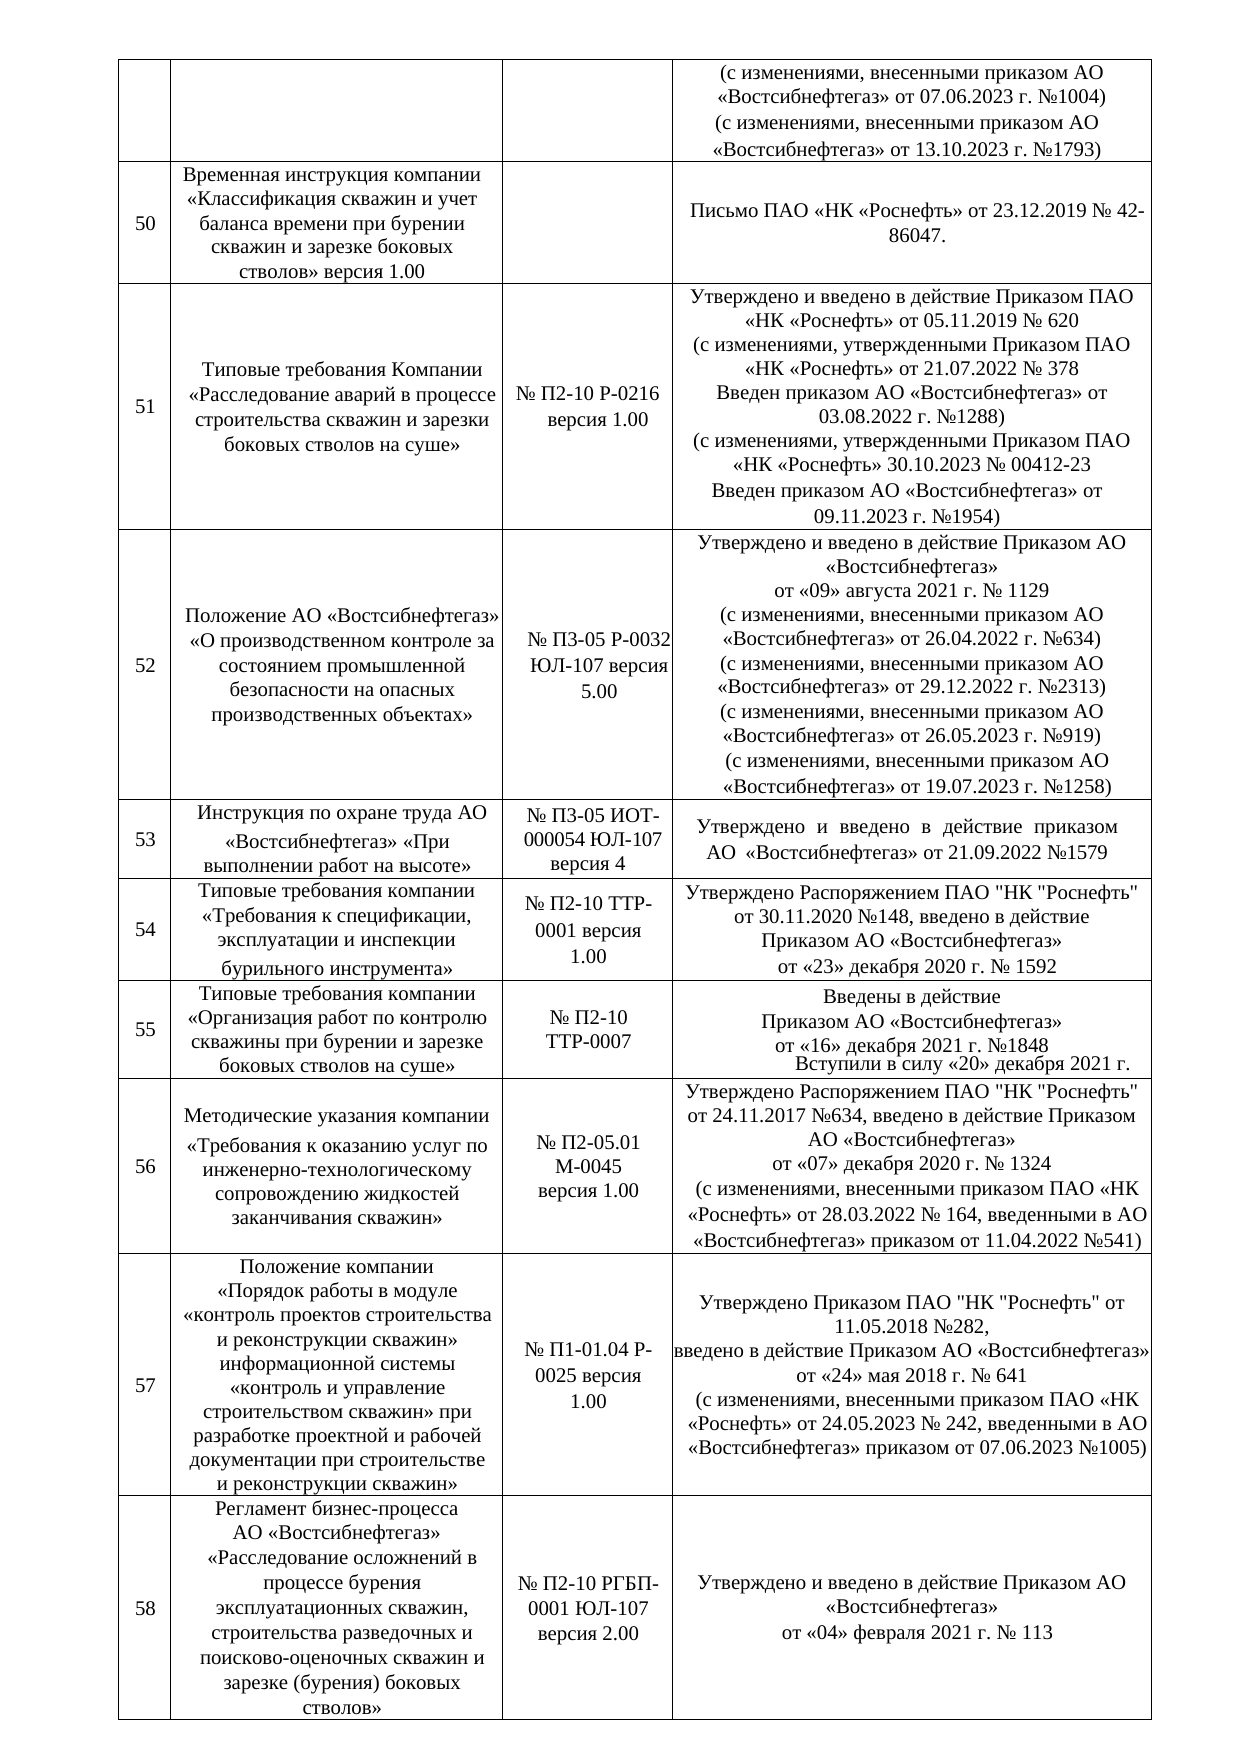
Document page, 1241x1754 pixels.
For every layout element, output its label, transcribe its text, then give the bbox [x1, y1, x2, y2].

table_cell Утверждено Распоряжением ПАО "НК "Роснефть" от 24.11.2017 №634, введено в действие Приказом АО «Востсибнефтегаз» от «07» декабря 2020 г. № 1324 (с изменениями, внесенными приказом ПАО «НК «Роснефть» от 28.03.2022 № 164, введенными в АО «Востсибнефтегаз» приказом от 11.04.2022 №541) [673, 1079, 1151, 1253]
table_cell 52 [119, 530, 170, 799]
table_cell 54 [119, 879, 170, 980]
table_cell № П3-05 Р-0032 ЮЛ-107 версия 5.00 [503, 530, 672, 799]
table_cell Утверждено и введено в действие Приказом АО «Востсибнефтегаз» от «09» августа 2021 г. № 1129 (с изменениями, внесенными приказом АО «Востсибнефтегаз» от 26.04.2022 г. №634) (с изменениями, внесенными приказом АО «Востсибнефтегаз» от 29.12.2022 г. №2313) (с изменениями, внесенными приказом АО «Востсибнефтегаз» от 26.05.2023 г. №919) (с изменениями, внесенными приказом АО «Востсибнефтегаз» от 19.07.2023 г. №1258) [673, 530, 1151, 799]
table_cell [171, 60, 502, 161]
table_cell Утверждено Распоряжением ПАО "НК "Роснефть" от 30.11.2020 №148, введено в действие Приказом АО «Востсибнефтегаз» от «23» декабря 2020 г. № 1592 [673, 879, 1151, 980]
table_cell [673, 60, 1151, 161]
table_cell Инструкция по охране труда АО «Востсибнефтегаз» «При выполнении работ на высоте» [171, 800, 502, 877]
table_cell Письмо ПАО «НК «Роснефть» от 23.12.2019 № 42-86047. [673, 162, 1151, 283]
table_cell Временная инструкция компании «Классификация скважин и учет баланса времени при бурении скважин и зарезке боковых стволов» версия 1.00 [171, 162, 502, 283]
table_cell Утверждено и введено в действие Приказом ПАО «НК «Роснефть» от 05.11.2019 № 620 (с изменениями, утвержденными Приказом ПАО «НК «Роснефть» от 21.07.2022 № 378 Введен приказом АО «Востсибнефтегаз» от 03.08.2022 г. №1288) (с изменениями, утвержденными Приказом ПАО «НК «Роснефть» 30.10.2023 № 00412-23 Введен приказом АО «Востсибнефтегаз» от 09.11.2023 г. №1954) [673, 284, 1151, 529]
table_cell 53 [119, 800, 170, 877]
table_cell 49 [119, 60, 170, 161]
table_cell № П1-01.04 Р-0025 версия 1.00 [503, 1254, 672, 1495]
table_cell 57 [119, 1254, 170, 1495]
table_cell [503, 60, 672, 161]
table_cell 58 [119, 1496, 170, 1719]
table_cell 55 [119, 981, 170, 1077]
table_cell № П2-05.01 М-0045 версия 1.00 [503, 1079, 672, 1253]
table_cell Утверждено Приказом ПАО "НК "Роснефть" от 11.05.2018 №282, введено в действие Приказом АО «Востсибнефтегаз» от «24» мая 2018 г. № 641 (с изменениями, внесенными приказом ПАО «НК «Роснефть» от 24.05.2023 № 242, введенными в АО «Востсибнефтегаз» приказом от 07.06.2023 №1005) [673, 1254, 1151, 1495]
table_cell № П2-10 ТТР-0007 [503, 981, 672, 1077]
table_cell Регламент бизнес-процесса АО «Востсибнефтегаз» «Расследование осложнений в процессе бурения эксплуатационных скважин, строительства разведочных и поисково-оценочных скважин и зарезке (бурения) боковых стволов» [171, 1496, 502, 1719]
table_cell Утверждено и введено в действие приказом АО «Востсибнефтегаз» от 21.09.2022 №1579 [673, 800, 1151, 877]
table_cell Типовые требования компании «Требования к спецификации, эксплуатации и инспекции бурильного инструмента» [171, 879, 502, 980]
table_cell Методические указания компании «Требования к оказанию услуг по инженерно-технологическому сопровождению жидкостей заканчивания скважин» [171, 1079, 502, 1253]
table_cell Положение компании «Порядок работы в модуле «контроль проектов строительства и реконструкции скважин» информационной системы «контроль и управление строительством скважин» при разработке проектной и рабочей документации при строительстве и реконструкции скважин» [171, 1254, 502, 1495]
table_cell [503, 162, 672, 283]
table_cell № П2-10 РГБП-0001 ЮЛ-107 версия 2.00 [503, 1496, 672, 1719]
table_cell 51 [119, 284, 170, 529]
table_cell 50 [119, 162, 170, 283]
table_cell Типовые требования Компании «Расследование аварий в процессе строительства скважин и зарезки боковых стволов на суше» [171, 284, 502, 529]
table_cell Типовые требования компании «Организация работ по контролю скважины при бурении и зарезке боковых стволов на суше» [171, 981, 502, 1077]
table_cell № П2-10 ТТР-0001 версия 1.00 [503, 879, 672, 980]
table_cell № П3-05 ИОТ- 000054 ЮЛ-107 версия 4 [503, 800, 672, 877]
table_cell Положение АО «Востсибнефтегаз» «О производственном контроле за состоянием промышленной безопасности на опасных производственных объектах» [171, 530, 502, 799]
table_cell Введены в действие Приказом АО «Востсибнефтегаз» от «16» декабря 2021 г. №1848 Вступили в силу «20» декабря 2021 г. [673, 981, 1151, 1077]
table_cell 56 [119, 1079, 170, 1253]
table_cell № П2-10 Р-0216 версия 1.00 [503, 284, 672, 529]
table_cell Утверждено и введено в действие Приказом АО «Востсибнефтегаз» от «04» февраля 2021 г. № 113 [673, 1496, 1151, 1719]
